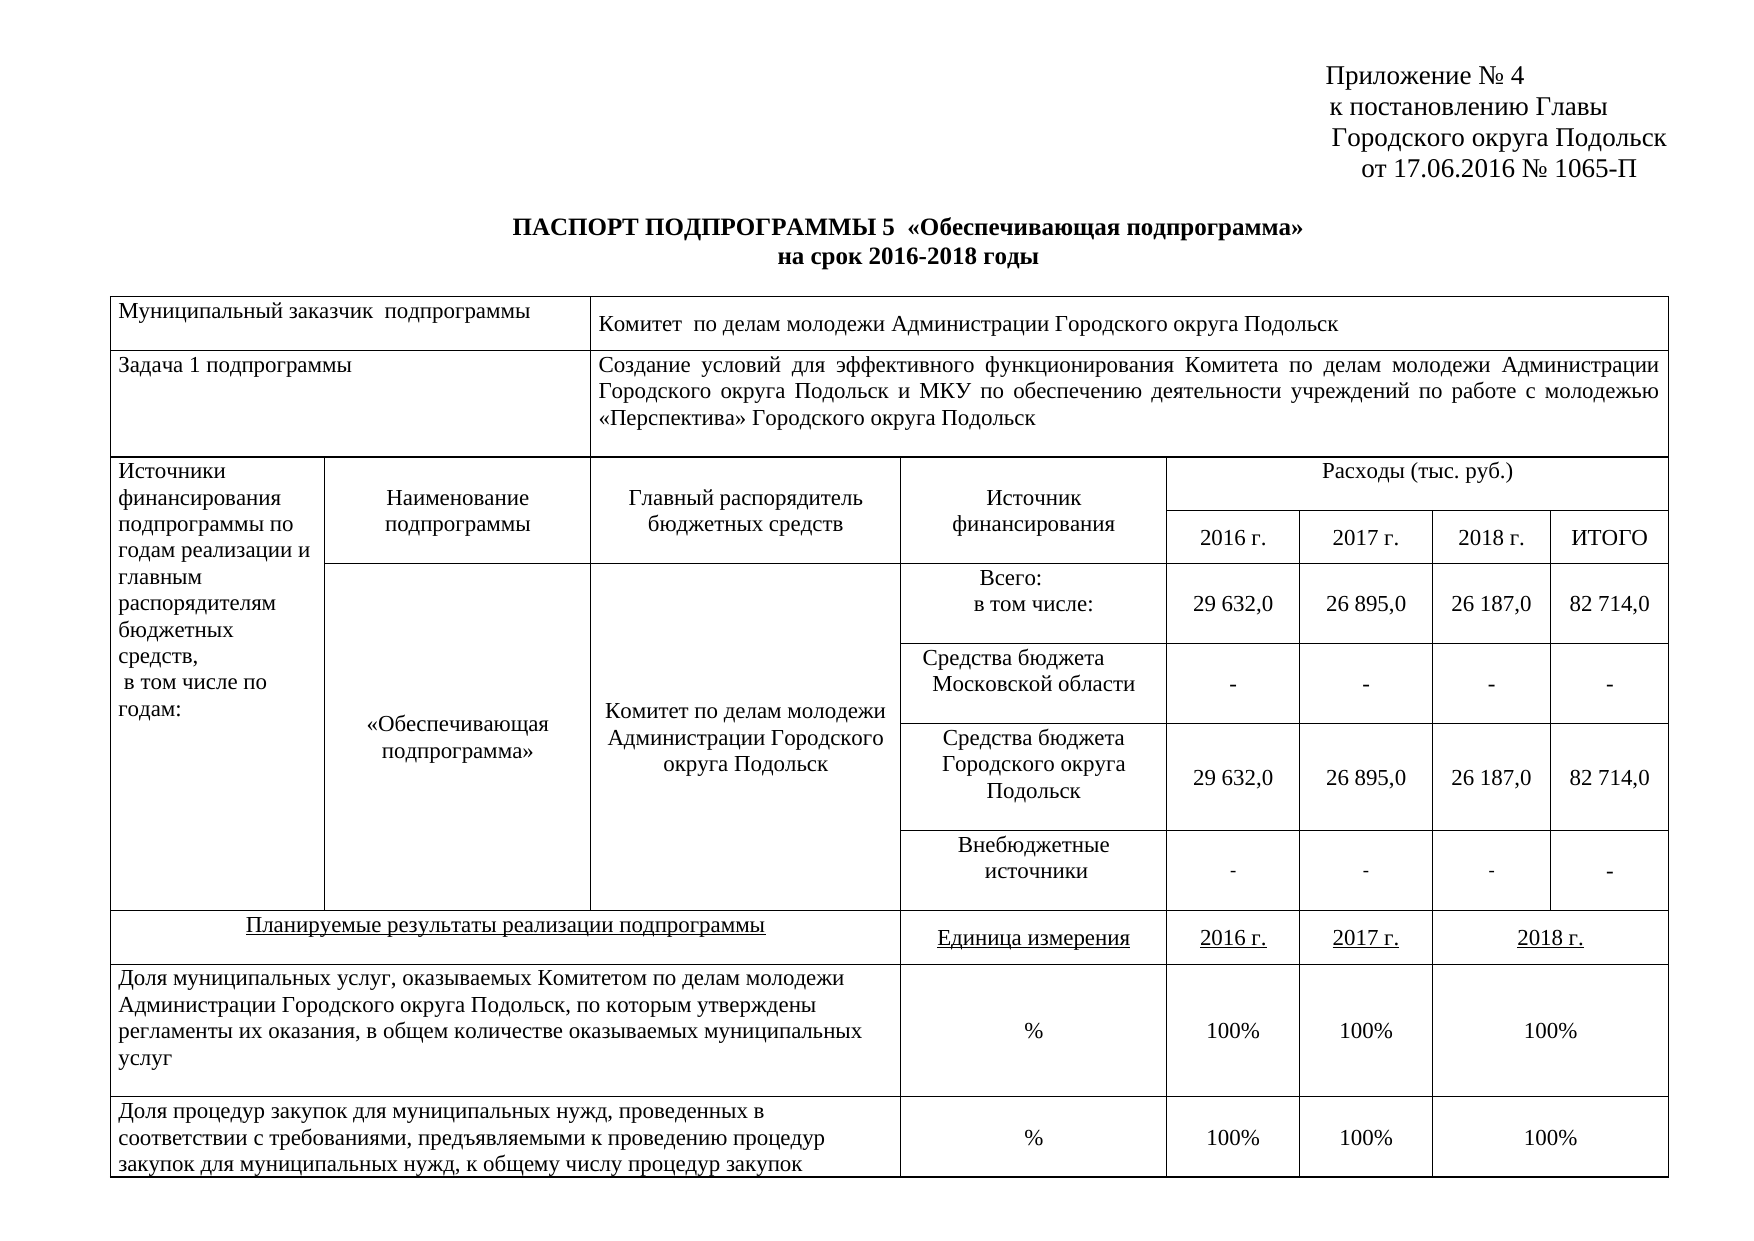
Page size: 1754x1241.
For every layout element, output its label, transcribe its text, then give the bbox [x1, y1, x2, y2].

table_cell - [1167, 831, 1299, 910]
table_cell 26 187,0 [1433, 724, 1550, 829]
text ПАСПОРТ ПОДПРОГРАММЫ 5 «Обеспечивающая подпрограмма» [118, 212, 1698, 241]
table_cell 2016 г. [1167, 511, 1299, 563]
table_cell % [901, 965, 1166, 1096]
table_cell Расходы (тыс. руб.) [1167, 458, 1668, 510]
table_cell 82 714,0 [1551, 724, 1668, 829]
table_cell Источник финансирования [901, 458, 1166, 563]
text к постановлению Главы [59, 90, 1698, 121]
table_cell 100% [1167, 965, 1299, 1096]
table_cell - [1433, 831, 1550, 910]
table_cell - [1433, 644, 1550, 723]
table_cell 100% [1433, 965, 1668, 1096]
table_cell 26 895,0 [1300, 564, 1432, 643]
table_cell Всего: в том числе: [901, 564, 1166, 643]
table_cell 26 895,0 [1300, 724, 1432, 829]
table_cell ИТОГО [1551, 511, 1668, 563]
table_cell 100% [1433, 1097, 1668, 1176]
table_cell 2017 г. [1300, 511, 1432, 563]
table_cell 2017 г. [1300, 911, 1432, 963]
text на срок 2016-2018 годы [118, 241, 1698, 270]
table_cell Доля процедур закупок для муниципальных нужд, проведенных в соответствии с требованиями, предъявляемыми к проведению процедур закупок для муниципальных нужд, к общему числу процедур закупок [111, 1097, 900, 1176]
table_cell - [1551, 644, 1668, 723]
table_cell Источники финансирования подпрограммы по годам реализации и главным распорядителям бюджетных средств, в том числе по годам: [111, 458, 324, 910]
table_header Комитет по делам молодежи Администрации Городского округа Подольск [591, 297, 1668, 350]
table_cell 100% [1300, 1097, 1432, 1176]
table_cell 100% [1300, 965, 1432, 1096]
table_cell Доля муниципальных услуг, оказываемых Комитетом по делам молодежи Администрации Городского округа Подольск, по которым утверждены регламенты их оказания, в общем количестве оказываемых муниципальных услуг [111, 965, 900, 1096]
table_cell 26 187,0 [1433, 564, 1550, 643]
text от 17.06.2016 № 1065-П [59, 152, 1698, 184]
table_cell - [1167, 644, 1299, 723]
table_cell Единица измерения [901, 911, 1166, 963]
table_cell Планируемые результаты реализации подпрограммы [111, 911, 900, 963]
text Приложение № 4 [59, 59, 1698, 90]
table_cell 29 632,0 [1167, 724, 1299, 829]
table_cell - [1300, 831, 1432, 910]
table_cell 100% [1167, 1097, 1299, 1176]
table_cell % [901, 1097, 1166, 1176]
table_cell - [1300, 644, 1432, 723]
table_cell Комитет по делам молодежи Администрации Городского округа Подольск [591, 564, 900, 910]
table_cell 2018 г. [1433, 911, 1668, 963]
table_cell 2018 г. [1433, 511, 1550, 563]
table_cell - [1551, 831, 1668, 910]
table_cell 29 632,0 [1167, 564, 1299, 643]
table_cell Внебюджетные источники [901, 831, 1166, 910]
table_cell Средства бюджета Московской области [901, 644, 1166, 723]
text Городского округа Подольск [59, 121, 1698, 152]
table_header Муниципальный заказчик подпрограммы [111, 297, 590, 350]
table_cell Создание условий для эффективного функционирования Комитета по делам молодежи Администрации Городского округа Подольск и МКУ по обеспечению деятельности учреждений по работе с молодежью «Перспектива» Городского округа Подольск [591, 351, 1668, 456]
table_cell Задача 1 подпрограммы [111, 351, 590, 456]
table_cell 2016 г. [1167, 911, 1299, 963]
table_cell Главный распорядитель бюджетных средств [591, 458, 900, 563]
table_cell Наименование подпрограммы [325, 458, 590, 563]
table_cell Средства бюджета Городского округа Подольск [901, 724, 1166, 829]
table_cell 82 714,0 [1551, 564, 1668, 643]
table_cell «Обеспечивающая подпрограмма» [325, 564, 590, 910]
